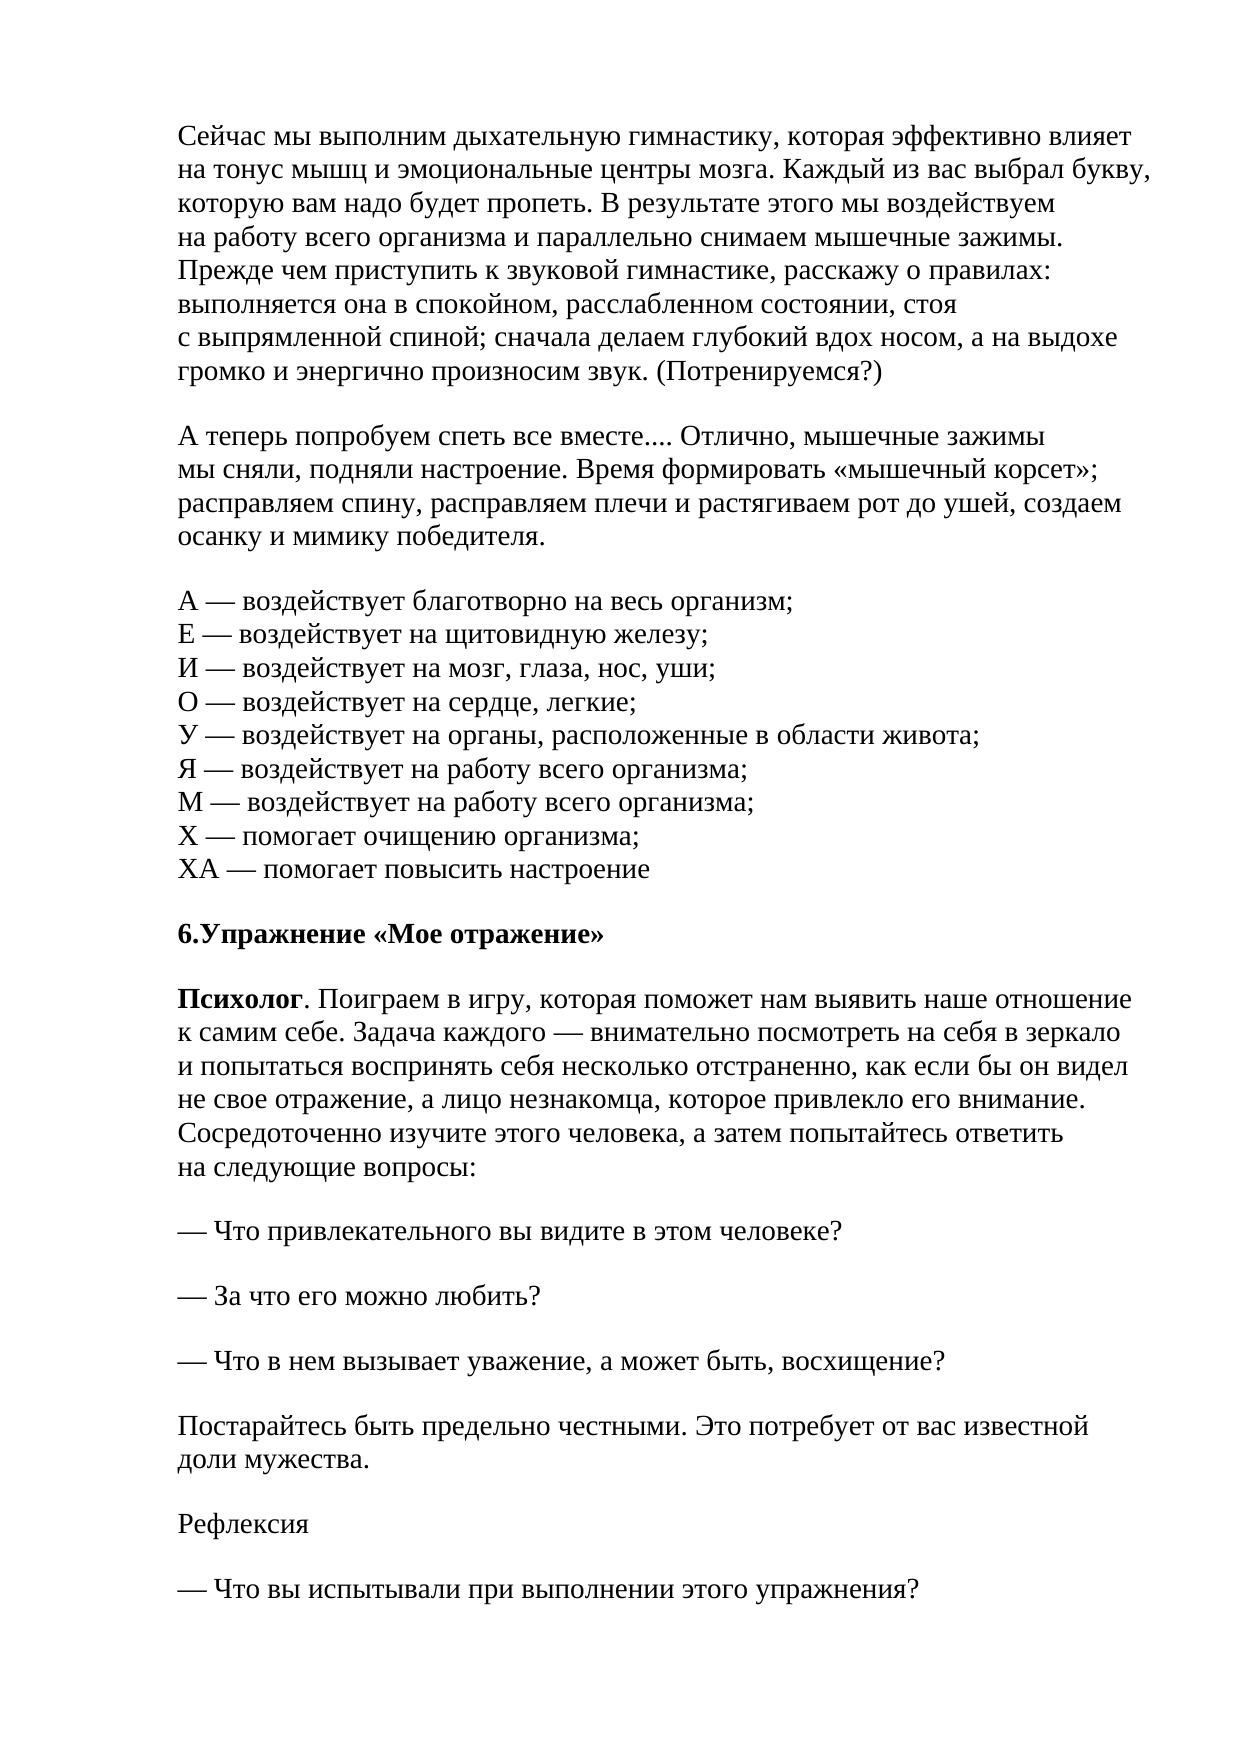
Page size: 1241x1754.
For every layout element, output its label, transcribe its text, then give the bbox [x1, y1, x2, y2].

text Сейчас мы выполним дыхательную гимнастику, которая эффективно влияет на тонус мышц и эмоциональные центры мозга. Каждый из вас выбрал букву, которую вам надо будет пропеть. В результате этого мы воздействуем на работу всего организма и параллельно снимаем мышечные зажимы. Прежде чем приступить к звуковой гимнастике, расскажу о правилах: выполняется она в спокойном, расслабленном состоянии, стоя с выпрямленной спиной; сначала делаем глубокий вдох носом, а на выдохе громко и энергично произносим звук. (Потренируемся?) [177, 118, 1152, 386]
text Рефлексия [177, 1506, 1152, 1540]
text Психолог. Поиграем в игру, которая поможет нам выявить наше отношение к самим себе. Задача каждого — внимательно посмотреть на себя в зеркало и попытаться воспринять себя несколько отстраненно, как если бы он видел не свое отражение, а лицо незнакомца, которое привлекло его внимание. Сосредоточенно изучите этого человека, а затем попытайтесь ответить на следующие вопросы: [177, 981, 1152, 1182]
text — Что вы испытывали при выполнении этого упражнения? [177, 1571, 1152, 1604]
text — За что его можно любить? [177, 1278, 1152, 1312]
text — Что в нем вызывает уважение, а может быть, восхищение? [177, 1343, 1152, 1377]
text 6.Упражнение «Мое отражение» [177, 916, 1152, 950]
text А теперь попробуем спеть все вместе.... Отлично, мышечные зажимы мы сняли, подняли настроение. Время формировать «мышечный корсет»; расправляем спину, расправляем плечи и растягиваем рот до ушей, создаем осанку и мимику победителя. [177, 418, 1152, 552]
text А — воздействует благотворно на весь организм; Е — воздействует на щитовидную железу; И — воздействует на мозг, глаза, нос, уши; О — воздействует на сердце, легкие; У — воздействует на органы, расположенные в области живота; Я — воздействует на работу всего организма; М — воздействует на работу всего организма; Х — помогает очищению организма; ХА — помогает повысить настроение [177, 583, 1152, 885]
text — Что привлекательного вы видите в этом человеке? [177, 1213, 1152, 1247]
text Постарайтесь быть предельно честными. Это потребует от вас известной доли мужества. [177, 1408, 1152, 1475]
